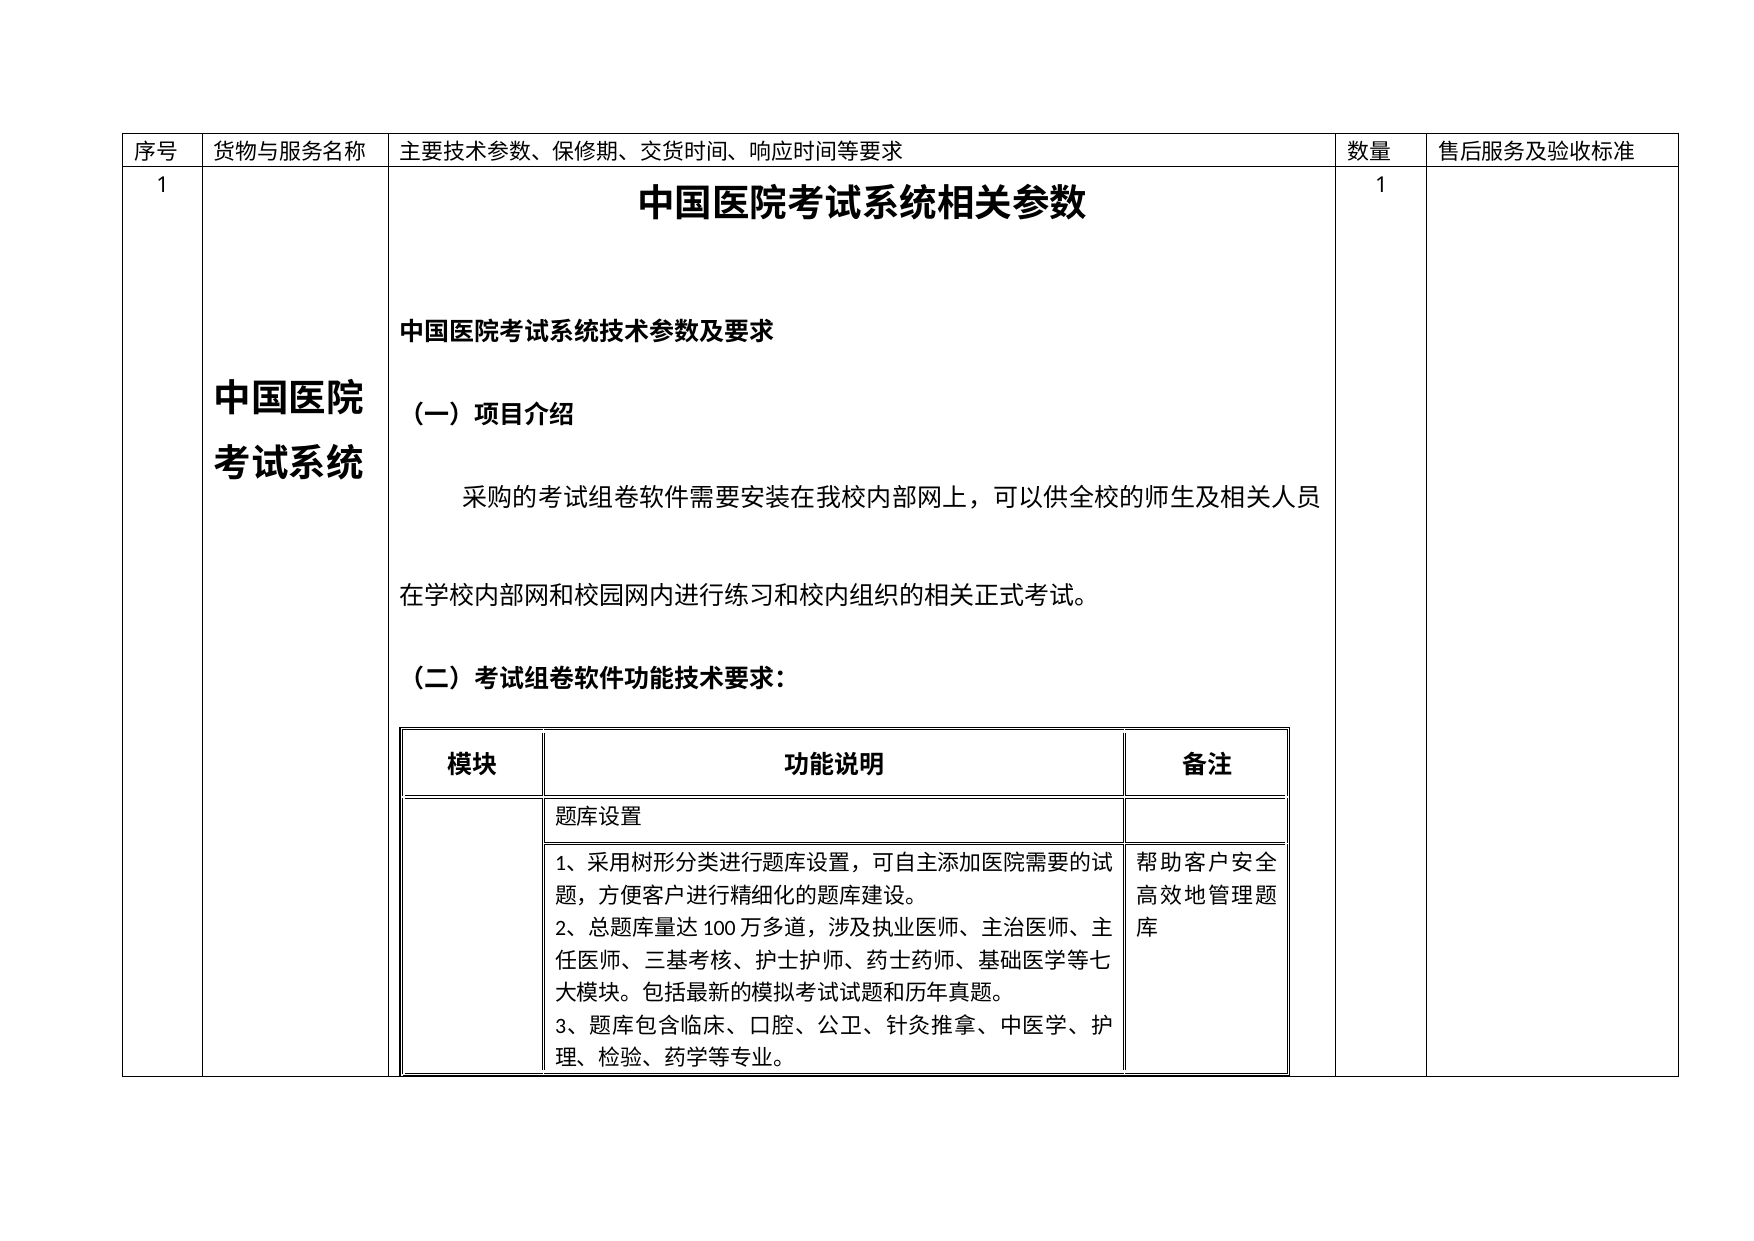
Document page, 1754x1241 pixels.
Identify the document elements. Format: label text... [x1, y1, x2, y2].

table_cell 中国医院考试系统相关参数 中国医院考试系统技术参数及要求 （一）项目介绍 采购的考试组卷软件需要安装在我校内部网上，可以供全校的师生及相关人员在学校内部网和校园网内进行练习和校内组织的相关正式考试。 （二）考试组卷软件功能技术要求： 系统可以分为五种考试模式： 1）传统打印试卷考试； 2）在线统一考试； 3）在线AB卷考试； 4）在线随机考试； 5)特定环境限制考试。 管理员在服务端从指定题库中抽取一定数量的试题组成考试试卷，设置考试时间、指定参加考试的考生。 各考生在指定的考试时间段内，登陆后即可参加考试。 考试完毕后，管理员在服务端可进行成绩管理，打印出各考生的成绩。 （三）在线视频学习考试模块 中国医院考试系统除了可以对理论知识进行笔试考试外，还可以通过学习观看相关的医学视频，然后根据视频上讲到的内容进行答题考试的功能。 (四)系统安装运行环境 服务器端：能够在线用户数500以上 CPU：I5以上CPU，建议3GHZ以上； 内存：不低于4GB,建设8GB以上； 硬盘：60GB以上，建议2T； 操作系统：Win2003 Server/WIN2008/WIN2012 Serve NET3.5以上环境平台； 浏览器：IE6.0以上即可。 客户端： CPU：1GHZ以上； 内存：不低于1GB； 硬盘（空闲空间）：10GB以上； 操作系统：WIN2000或winXP以上即可； 浏览器： IE 6.0以上即可。 系统运行环境: 操作系统：Win2003 Server 数据库：SQL2000/2005/2008数据库； 工具：IIS6.0以上等 (五)保修期、售后服务响应时间 保修期二年；交货时间30工作日；售后服务响应时间，电话1小时，远程1个工作日，如有需要提供免费上门服务。 [389, 167, 1335, 1076]
table_cell [1427, 167, 1678, 1076]
table_cell 1 [1336, 167, 1426, 1076]
table_header 货物与服务名称 [203, 134, 388, 166]
table_header 序号 [123, 134, 202, 166]
table_cell 1 [123, 167, 202, 1076]
table_cell 中国医院考试系统 [203, 167, 388, 1076]
table_header 售后服务及验收标准 [1427, 134, 1678, 166]
table_header 数量 [1336, 134, 1426, 166]
table_header 主要技术参数、保修期、交货时间、响应时间等要求 [389, 134, 1335, 166]
